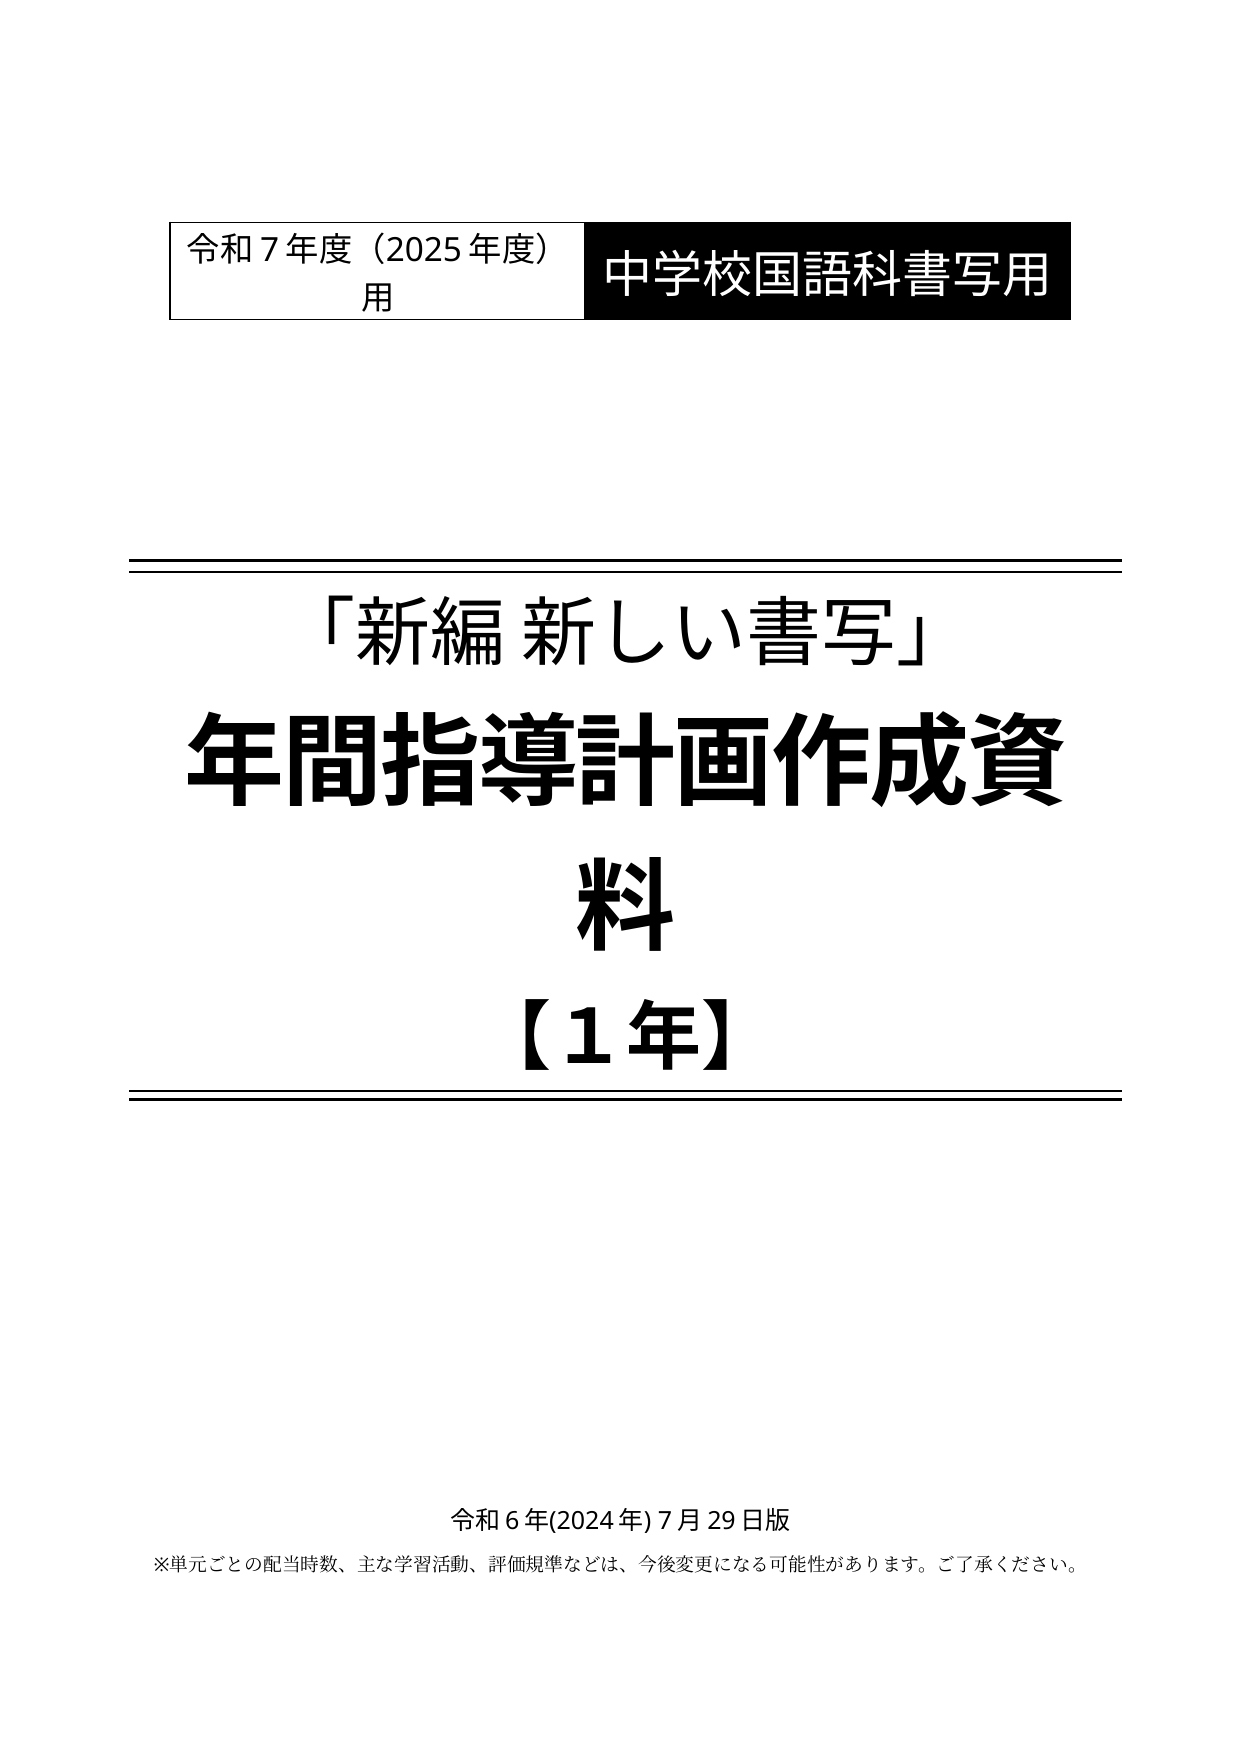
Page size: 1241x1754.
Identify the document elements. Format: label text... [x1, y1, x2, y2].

text 令和6年(2024年) 7月29日版 [118, 1488, 1122, 1548]
table_header 令和7年度（2025年度）用 [171, 223, 584, 319]
text ※単元ごとの配当時数、主な学習活動、評価規準などは、今後変更になる可能性があります。ご了承ください。 [118, 1548, 1122, 1578]
table_header 「新編 新しい書写」 年間指導計画作成資料 【１年】 [129, 573, 1122, 1090]
table_header 中学校国語科書写用 [585, 223, 1070, 319]
